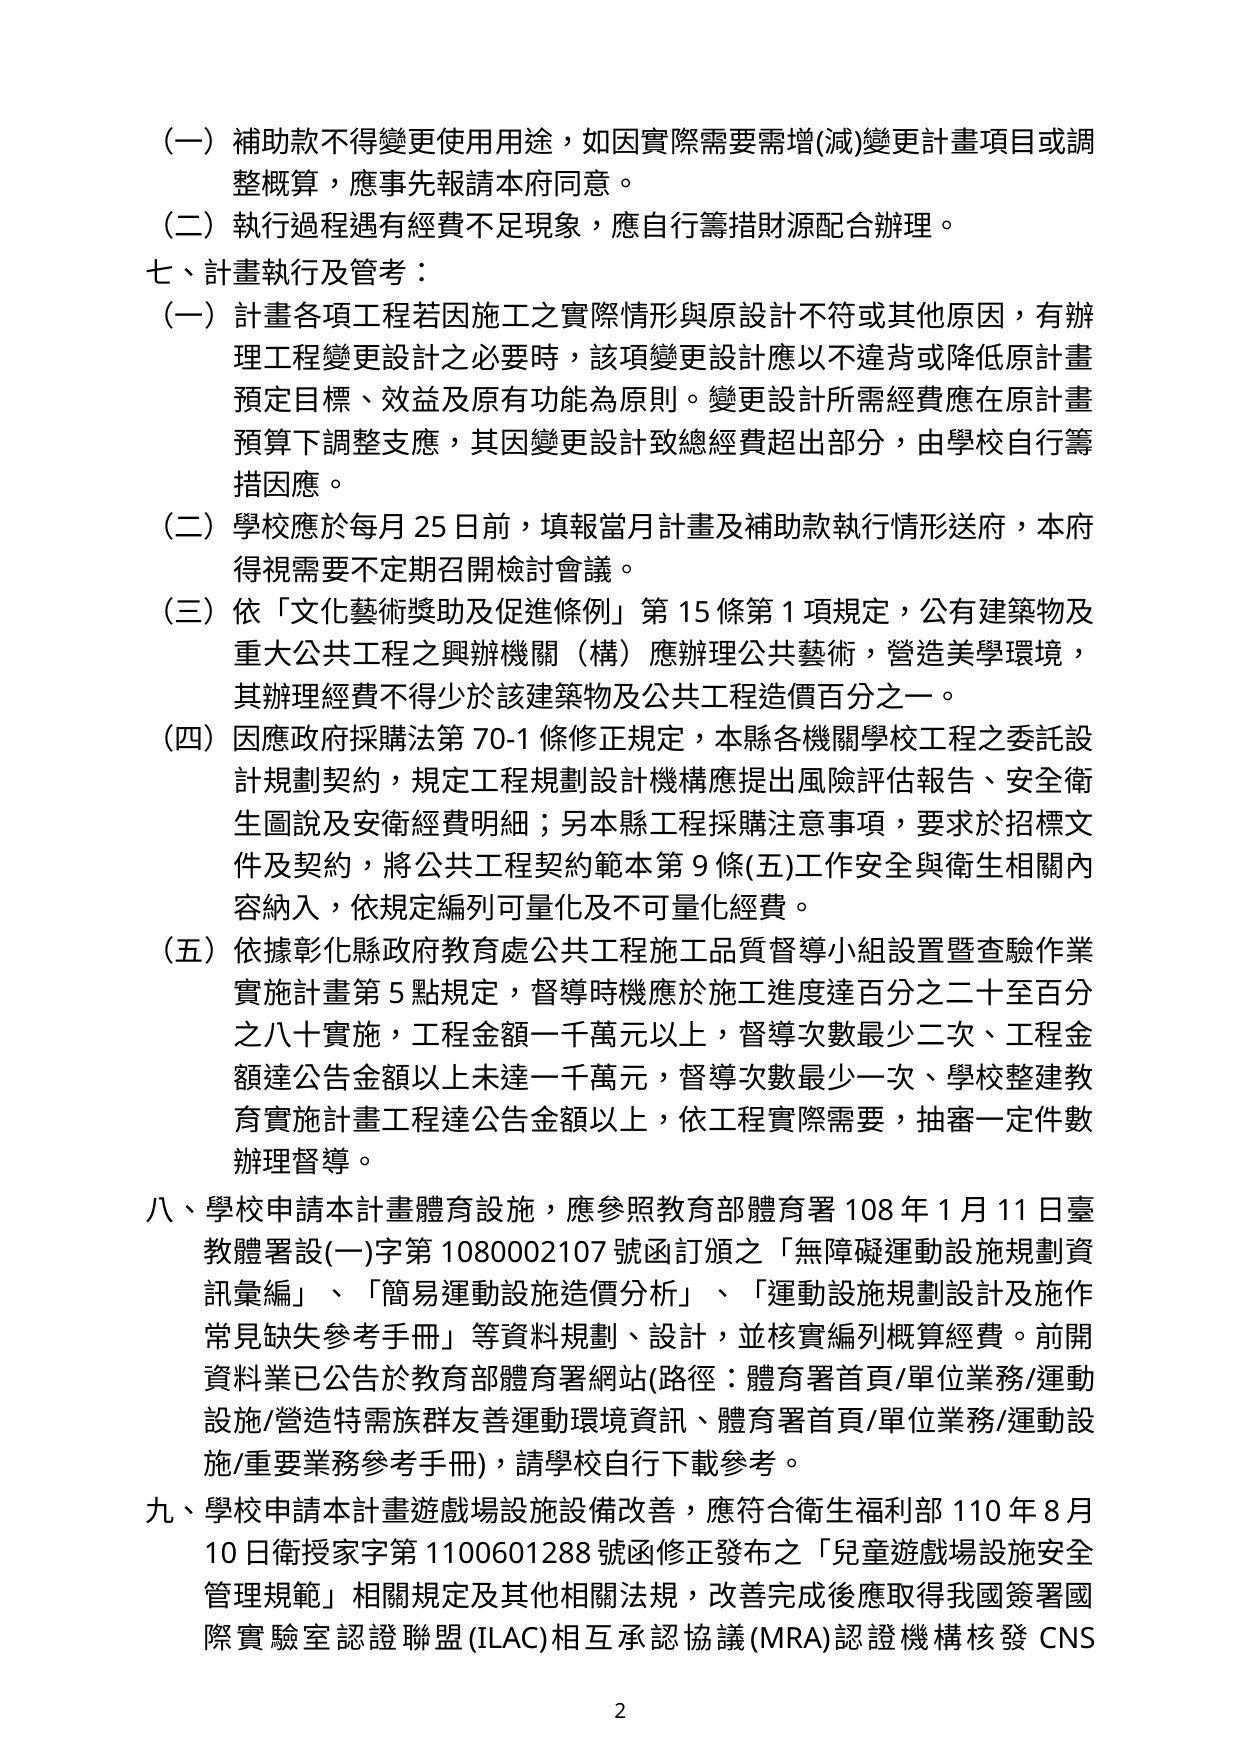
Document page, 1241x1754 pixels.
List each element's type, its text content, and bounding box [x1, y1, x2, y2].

text 七、計畫執行及管考： [145, 250, 1096, 292]
text （一）補助款不得變更使用用途，如因實際需要需增(減)變更計畫項目或調整概算，應事先報請本府同意。 [145, 118, 1096, 203]
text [145, 1488, 1096, 1657]
text （一）計畫各項工程若因施工之實際情形與原設計不符或其他原因，有辦理工程變更設計之必要時，該項變更設計應以不違背或降低原計畫預定目標、效益及原有功能為原則。變更設計所需經費應在原計畫預算下調整支應，其因變更設計致總經費超出部分，由學校自行籌措因應。 [145, 292, 1096, 504]
text （四）因應政府採購法第70-1 條修正規定，本縣各機關學校工程之委託設計規劃契約，規定工程規劃設計機構應提出風險評估報告、安全衛生圖說及安衛經費明細；另本縣工程採購注意事項，要求於招標文件及契約，將公共工程契約範本第9條(五)工作安全與衛生相關內容納入，依規定編列可量化及不可量化經費。 [145, 716, 1096, 927]
text （五）依據彰化縣政府教育處公共工程施工品質督導小組設置暨查驗作業實施計畫第5點規定，督導時機應於施工進度達百分之二十至百分之八十實施，工程金額一千萬元以上，督導次數最少二次、工程金額達公告金額以上未達一千萬元，督導次數最少一次、學校整建教育實施計畫工程達公告金額以上，依工程實際需要，抽審一定件數辦理督導。 [145, 927, 1096, 1181]
text （二）學校應於每月25日前，填報當月計畫及補助款執行情形送府，本府得視需要不定期召開檢討會議。 [145, 504, 1096, 588]
text 八、學校申請本計畫體育設施，應參照教育部體育署108年1月11日臺教體署設(一)字第1080002107號函訂頒之「無障礙運動設施規劃資訊彙編」、「簡易運動設施造價分析」、「運動設施規劃設計及施作常見缺失參考手冊」等資料規劃、設計，並核實編列概算經費。前開資料業已公告於教育部體育署網站(路徑：體育署首頁/單位業務/運動設施/營造特需族群友善運動環境資訊、體育署首頁/單位業務/運動設施/重要業務參考手冊)，請學校自行下載參考。 [145, 1186, 1096, 1483]
text （二）執行過程遇有經費不足現象，應自行籌措財源配合辦理。 [145, 203, 1096, 245]
text （三）依「文化藝術獎助及促進條例」第15條第1項規定，公有建築物及重大公共工程之興辦機關（構）應辦理公共藝術，營造美學環境，其辦理經費不得少於該建築物及公共工程造價百分之一。 [145, 588, 1096, 716]
